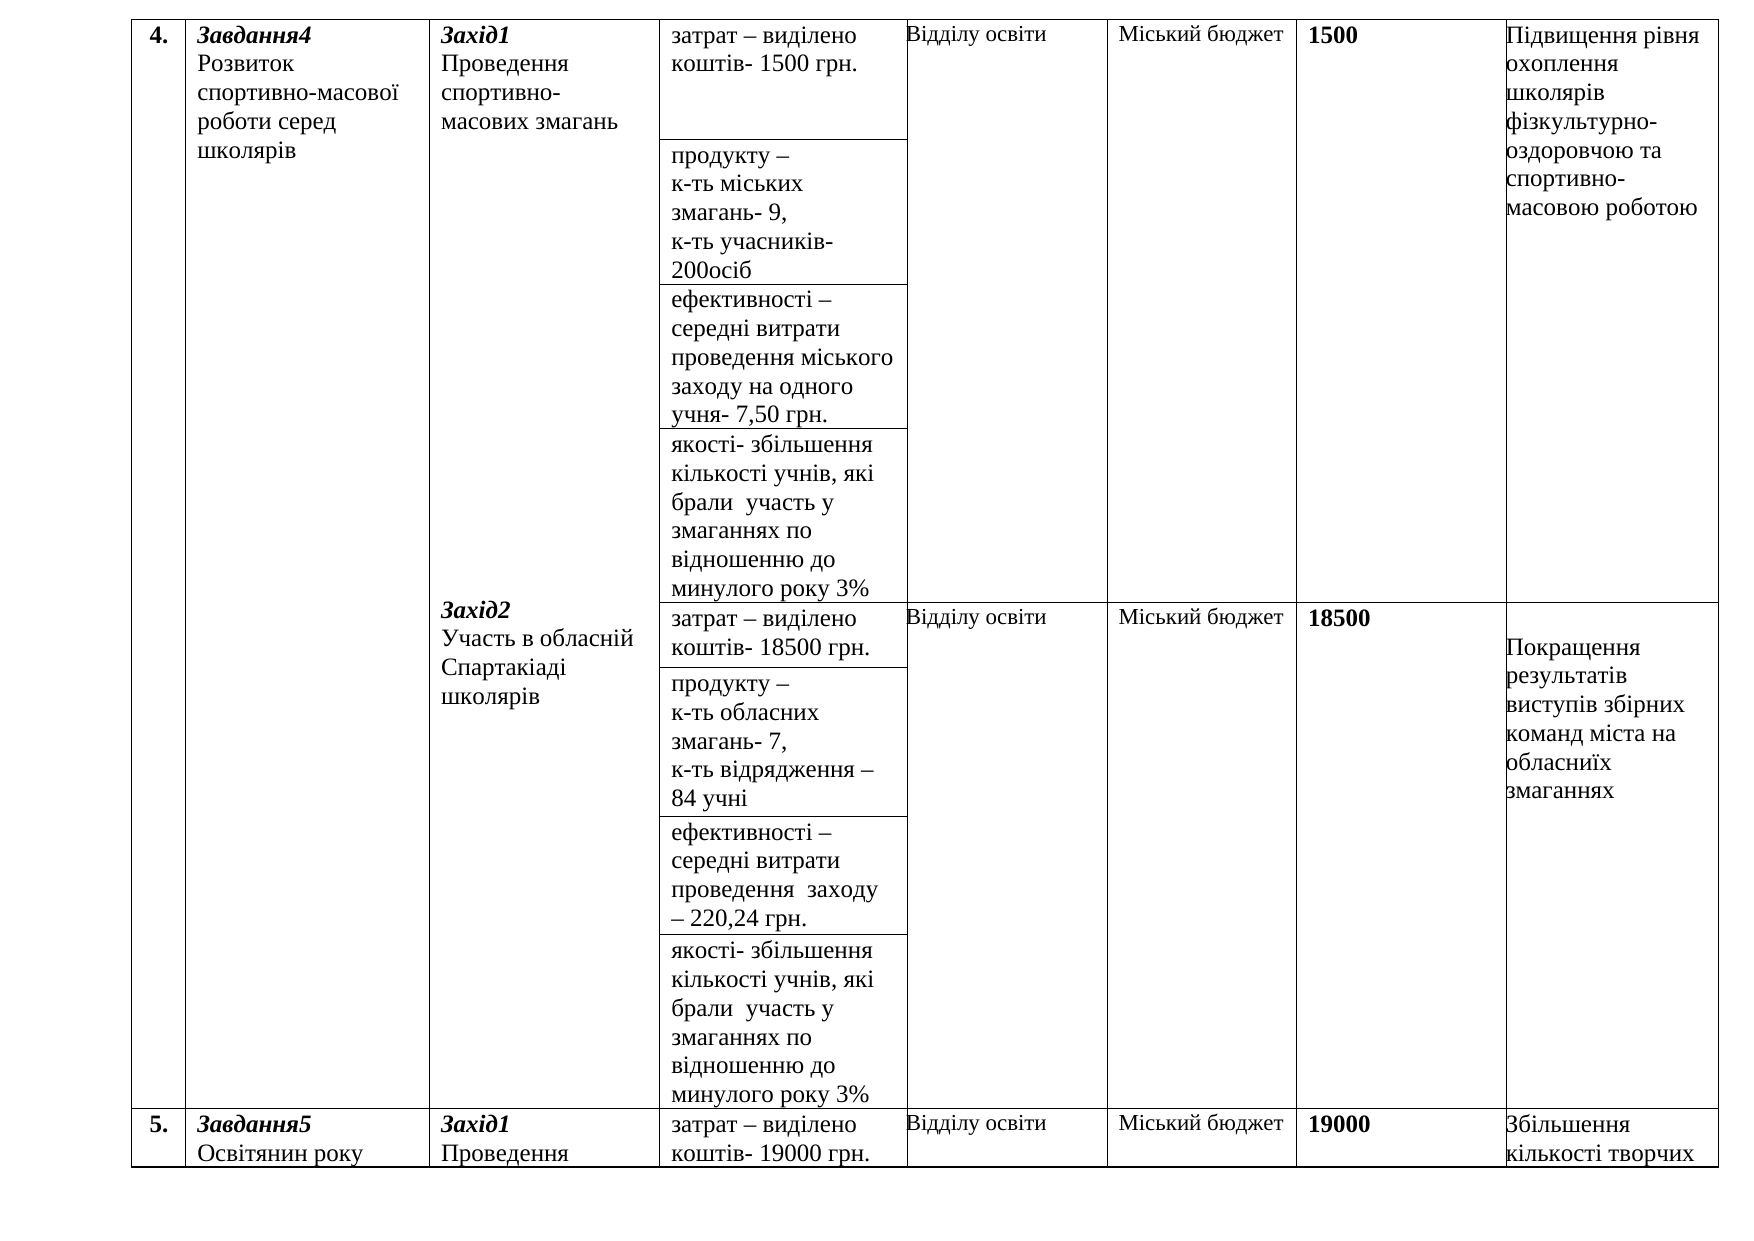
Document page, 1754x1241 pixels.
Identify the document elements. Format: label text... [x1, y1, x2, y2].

table_cell ефективності – середні витрати проведення заходу – 220,24 грн. [660, 817, 907, 934]
table_cell Міський бюджет [1108, 20, 1296, 602]
table_cell 4. [132, 20, 185, 1108]
table_cell Захід1 Проведення спортивно-масових змагань Захід2 Участь в обласній Спартакіаді школярів [430, 20, 659, 1108]
table_cell продукту – к-ть обласних змагань- 7, к-ть відрядження – 84 учні [660, 668, 907, 816]
table_cell 19000 [1297, 1109, 1506, 1166]
table_cell якості- збільшення кількості учнів, які брали участь у змаганнях по відношенню до минулого року 3% [660, 429, 907, 602]
table_cell Міський бюджет [1108, 603, 1296, 1108]
table_cell Міський бюджет [1108, 1109, 1296, 1166]
table_cell затрат – виділено коштів- 1500 грн. [660, 20, 907, 139]
table_cell Відділу освіти [908, 603, 1107, 1108]
table_cell 18500 [1297, 603, 1506, 1108]
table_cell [430, 1109, 659, 1166]
table_cell Покращення результатів виступів збірних команд міста на обласниїх змаганнях [1507, 603, 1718, 1108]
table_cell затрат – виділено коштів- 19000 грн. [660, 1109, 907, 1166]
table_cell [1507, 1109, 1718, 1166]
table_cell Підвищення рівня охоплення школярів фізкультурно-оздоровчою та спортивно-масовою роботою [1507, 20, 1718, 602]
table_cell продукту – к-ть міських змагань- 9, к-ть учасників- 200осіб [660, 140, 907, 283]
table_cell затрат – виділено коштів- 18500 грн. [660, 603, 907, 667]
table_cell 1500 [1297, 20, 1506, 602]
table_cell Завдання4 Розвиток спортивно-масової роботи серед школярів [186, 20, 429, 1108]
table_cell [186, 1109, 429, 1166]
table_cell Відділу освіти [908, 1109, 1107, 1166]
table_cell Відділу освіти [908, 20, 1107, 602]
table_cell якості- збільшення кількості учнів, які брали участь у змаганнях по відношенню до минулого року 3% [660, 935, 907, 1108]
table_cell ефективності – середні витрати проведення міського заходу на одного учня- 7,50 грн. [660, 285, 907, 428]
table_cell 5. [132, 1109, 185, 1166]
